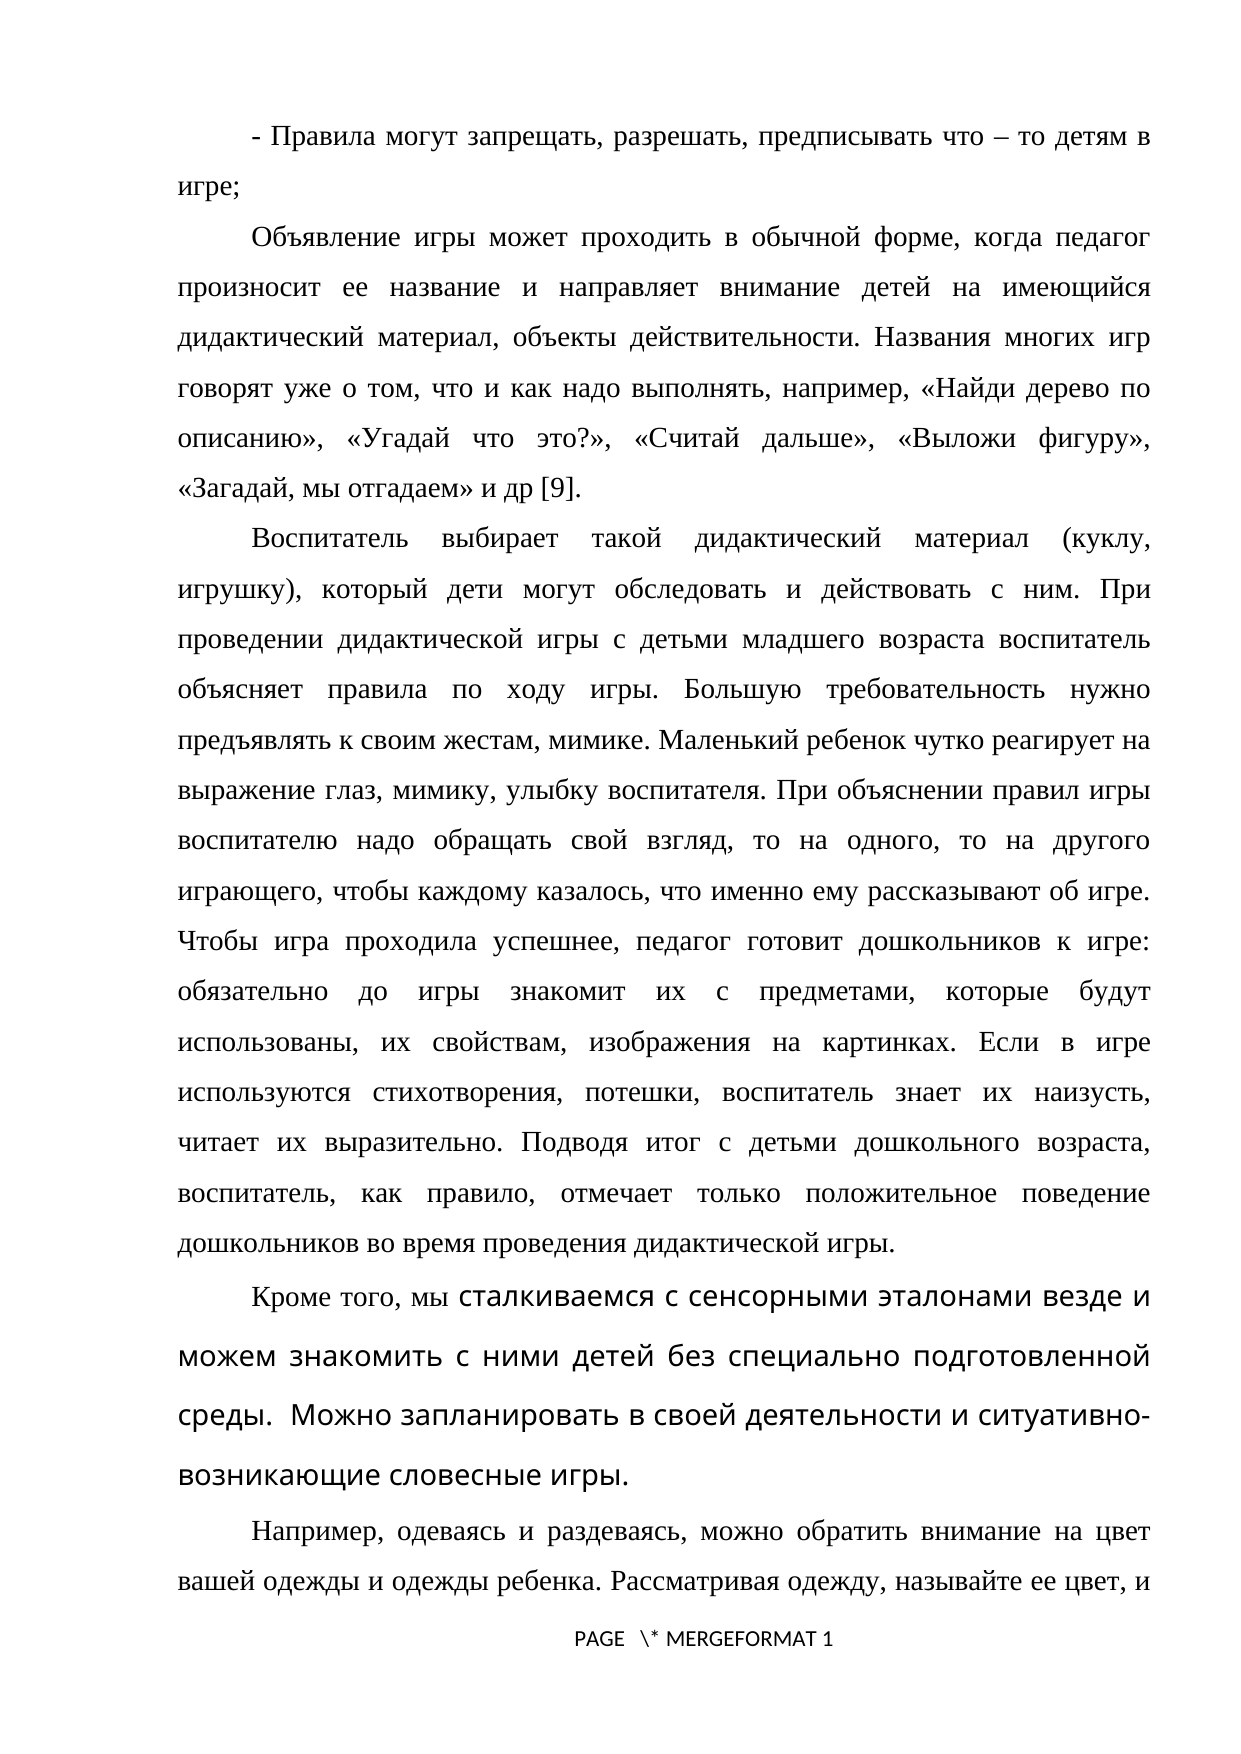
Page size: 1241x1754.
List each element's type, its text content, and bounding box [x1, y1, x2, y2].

text Кроме того, мы сталкиваемся с сенсорными эталонами везде и можем знакомить с ними детей без специально подготовленной среды. Можно запланировать в своей деятельности и ситуативно-возникающие словесные игры. [177, 1275, 1152, 1493]
text Объявление игры может проходить в обычной форме, когда педагог произносит ее название и направляет внимание детей на имеющийся дидактический материал, объекты действительности. Названия многих игр говорят уже о том, что и как надо выполнять, например, «Найди дерево по описанию», «Угадай что это?», «Считай дальше», «Выложи фигуру», «Загадай, мы отгадаем» и др [9]. [177, 219, 1152, 504]
text Воспитатель выбирает такой дидактический материал (куклу, игрушку), который дети могут обследовать и действовать с ним. При проведении дидактической игры с детьми младшего возраста воспитатель объясняет правила по ходу игры. Большую требовательность нужно предъявлять к своим жестам, мимике. Маленький ребенок чутко реагирует на выражение глаз, мимику, улыбку воспитателя. При объяснении правил игры воспитателю надо обращать свой взгляд, то на одного, то на другого играющего, чтобы каждому казалось, что именно ему рассказывают об игре. Чтобы игра проходила успешнее, педагог готовит дошкольников к игре: обязательно до игры знакомит их с предметами, которые будут использованы, их свойствам, изображения на картинках. Если в игре используются стихотворения, потешки, воспитатель знает их наизусть, читает их выразительно. Подводя итог с детьми дошкольного возраста, воспитатель, как правило, отмечает только положительное поведение дошкольников во время проведения дидактической игры. [177, 521, 1152, 1258]
text - Правила могут запрещать, разрешать, предписывать что – то детям в игре; [177, 118, 1152, 202]
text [177, 1513, 1152, 1597]
